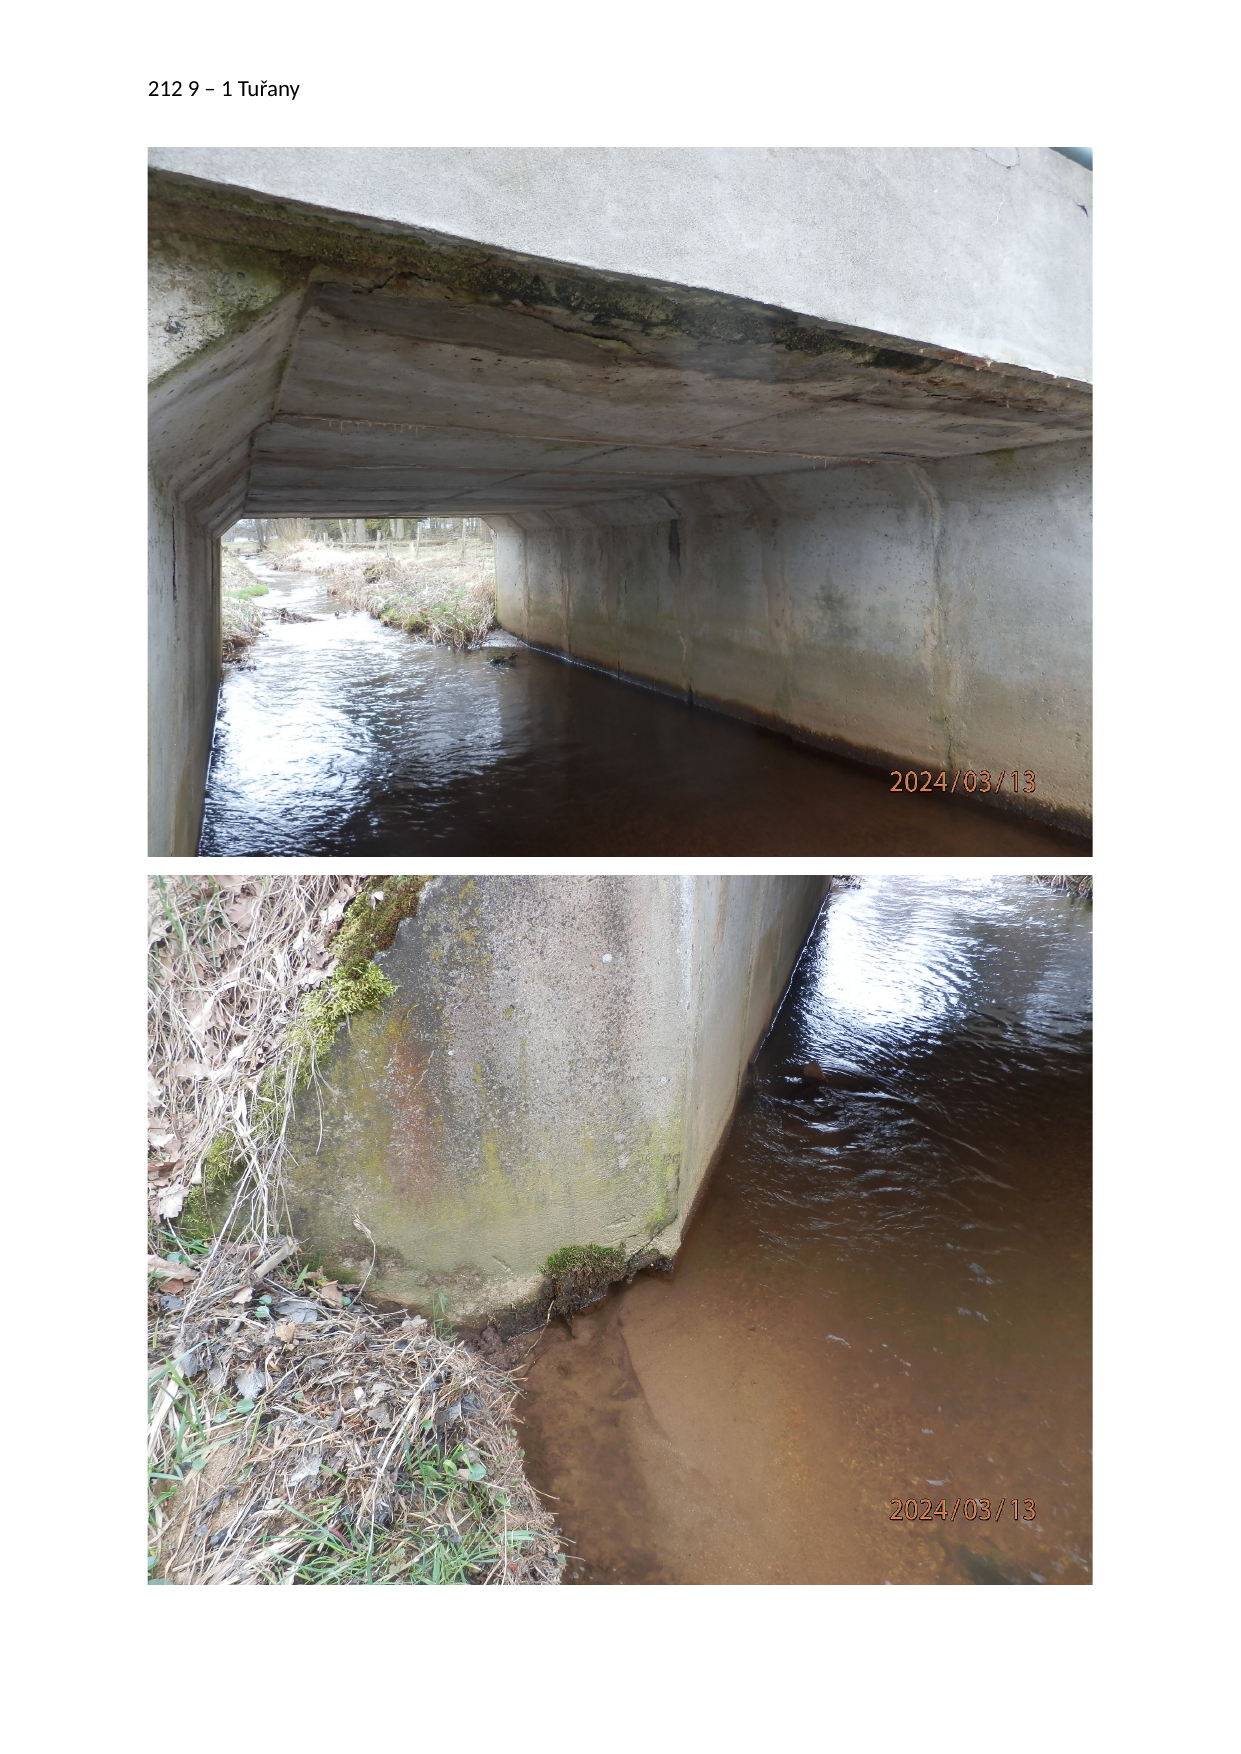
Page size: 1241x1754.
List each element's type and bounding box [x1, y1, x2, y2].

picture [147, 147, 1093, 857]
picture [147, 875, 1093, 1585]
